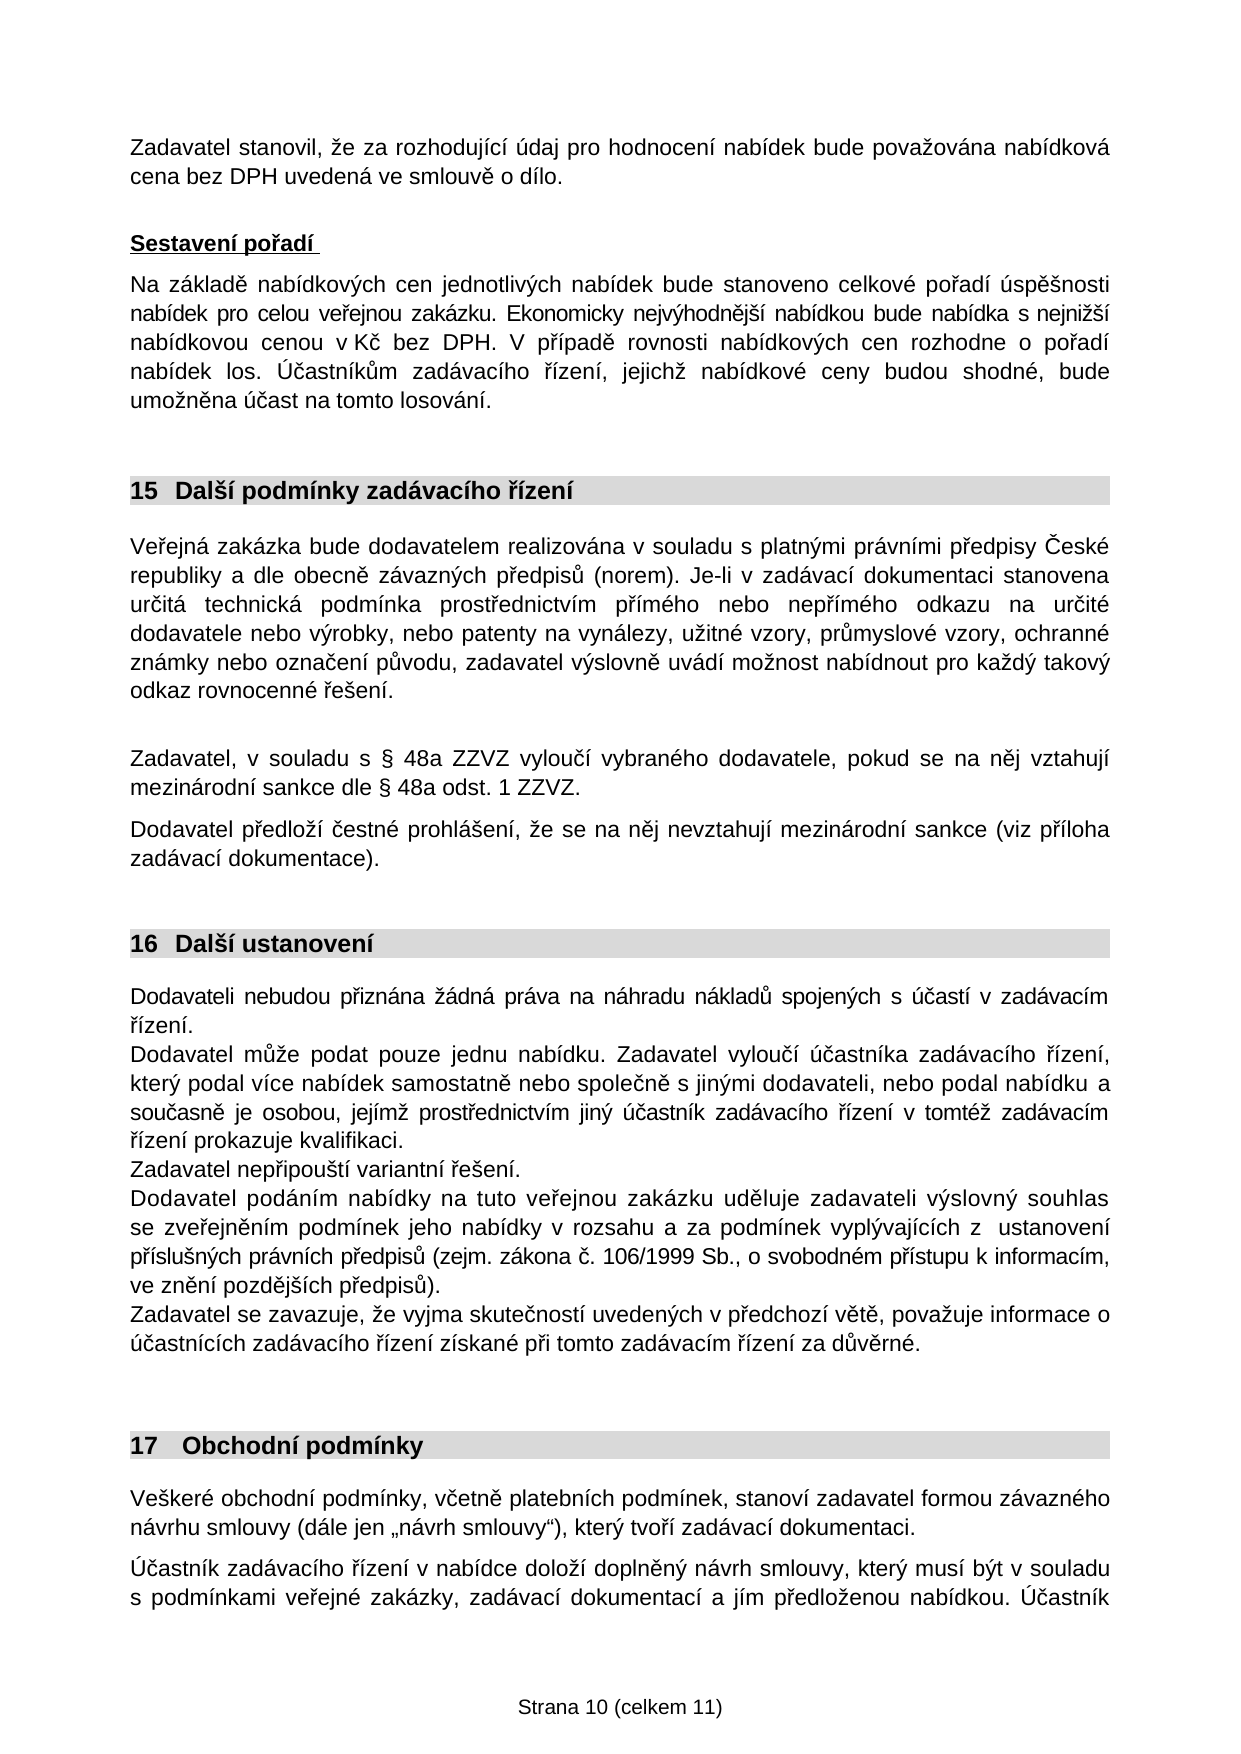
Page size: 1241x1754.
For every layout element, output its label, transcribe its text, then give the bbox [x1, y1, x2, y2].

subtitle Obchodní podmínky [130, 1431, 1110, 1459]
subtitle Další podmínky zadávacího řízení [130, 476, 1110, 505]
text Dodavatel předloží čestné prohlášení, že se na něj nevztahují mezinárodní sankce (viz příloha zadávací dokumentace). [130, 816, 1110, 871]
text Zadavatel nepřipouští variantní řešení. [130, 1156, 1110, 1183]
text Dodavateli nebudou přiznána žádná práva na náhradu nákladů spojených s účastí v zadávacím řízení. [130, 983, 1110, 1038]
text Veřejná zakázka bude dodavatelem realizována v souladu s platnými právními předpisy České republiky a dle obecně závazných předpisů (norem). Je-li v zadávací dokumentaci stanovena určitá technická podmínka prostřednictvím přímého nebo nepřímého odkazu na určité dodavatele nebo výrobky, nebo patenty na vynálezy, užitné vzory, průmyslové vzory, ochranné známky nebo označení původu, zadavatel výslovně uvádí možnost nabídnout pro každý takový odkaz rovnocenné řešení. [130, 533, 1110, 704]
text Zadavatel stanovil, že za rozhodující údaj pro hodnocení nabídek bude považována nabídková cena bez DPH uvedená ve smlouvě o dílo. [130, 134, 1110, 189]
text Na základě nabídkových cen jednotlivých nabídek bude stanoveno celkové pořadí úspěšnosti nabídek pro celou veřejnou zakázku. Ekonomicky nejvýhodnější nabídkou bude nabídka s nejnižší nabídkovou cenou v Kč bez DPH. V případě rovnosti nabídkových cen rozhodne o pořadí nabídek los. Účastníkům zadávacího řízení, jejichž nabídkové ceny budou shodné, bude umožněna účast na tomto losování. [130, 271, 1110, 413]
text Dodavatel podáním nabídky na tuto veřejnou zakázku uděluje zadavateli výslovný souhlas se zveřejněním podmínek jeho nabídky v rozsahu a za podmínek vyplývajících z ustanovení příslušných právních předpisů (zejm. zákona č. 106/1999 Sb., o svobodném přístupu k informacím, ve znění pozdějších předpisů). [130, 1185, 1110, 1298]
text Zadavatel, v souladu s § 48a ZZVZ vyloučí vybraného dodavatele, pokud se na něj vztahují mezinárodní sankce dle § 48a odst. 1 ZZVZ. [130, 745, 1110, 801]
text Dodavatel může podat pouze jednu nabídku. Zadavatel vyloučí účastníka zadávacího řízení, který podal více nabídek samostatně nebo společně s jinými dodavateli, nebo podal nabídku a současně je osobou, jejímž prostřednictvím jiný účastník zadávacího řízení v tomtéž zadávacím řízení prokazuje kvalifikaci. [130, 1041, 1110, 1154]
text Veškeré obchodní podmínky, včetně platebních podmínek, stanoví zadavatel formou závazného návrhu smlouvy (dále jen „návrh smlouvy“), který tvoří zadávací dokumentaci. [130, 1484, 1110, 1540]
text Zadavatel se zavazuje, že vyjma skutečností uvedených v předchozí větě, považuje informace o účastnících zadávacího řízení získané při tomto zadávacím řízení za důvěrné. [130, 1301, 1110, 1356]
subtitle Další ustanovení [130, 929, 1110, 958]
text Sestavení pořadí [130, 230, 1110, 256]
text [130, 1555, 1110, 1610]
